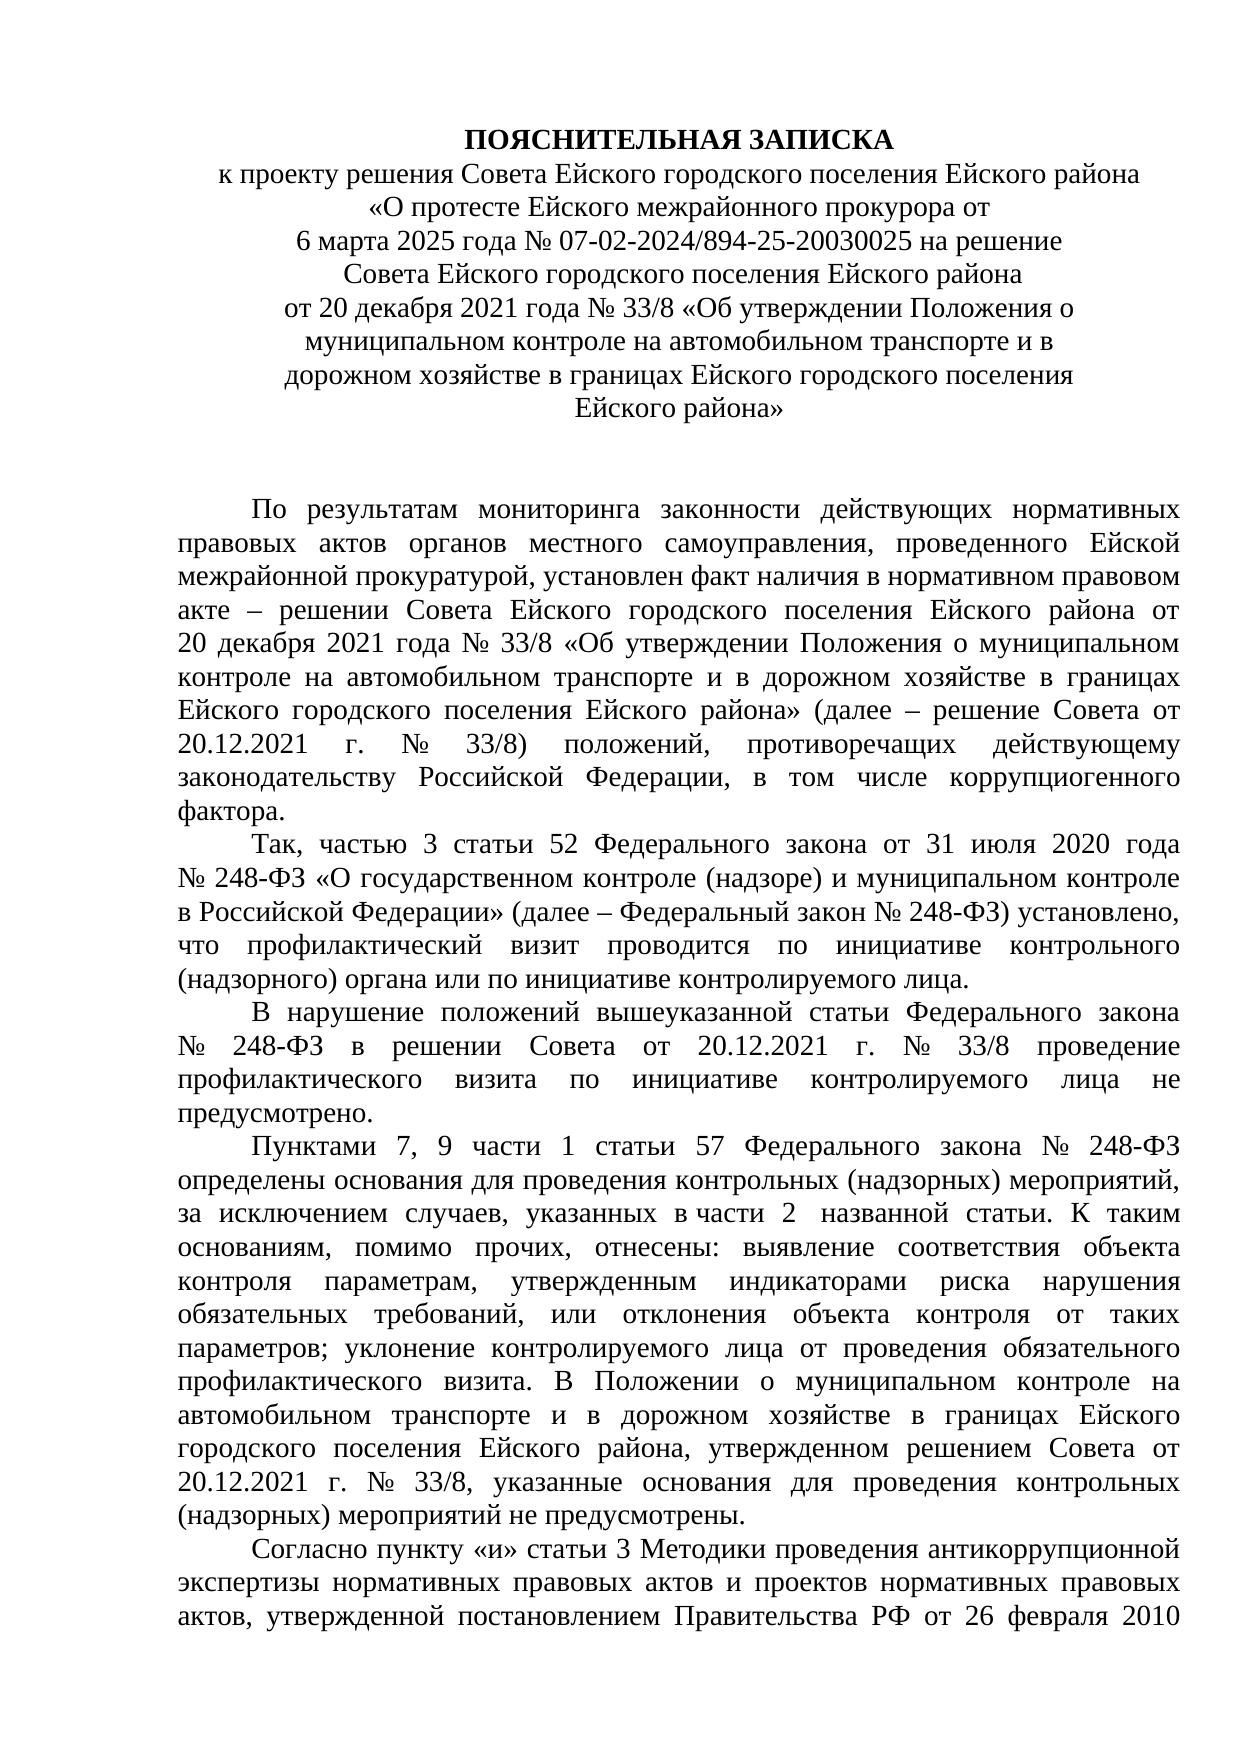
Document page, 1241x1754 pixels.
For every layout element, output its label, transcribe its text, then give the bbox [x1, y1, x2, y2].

text 6 марта 2025 года № 07-02-2024/894-25-20030025 на решение [177, 223, 1181, 256]
text Пунктами 7, 9 части 1 статьи 57 Федерального закона № 248-ФЗ определены основания для проведения контрольных (надзорных) мероприятий, за исключением случаев, указанных в части 2 названной статьи. К таким основаниям, помимо прочих, отнесены: выявление соответствия объекта контроля параметрам, утвержденным индикаторами риска нарушения обязательных требований, или отклонения объекта контроля от таких параметров; уклонение контролируемого лица от проведения обязательного профилактического визита. В Положении о муниципальном контроле на автомобильном транспорте и в дорожном хозяйстве в границах Ейского городского поселения Ейского района, утвержденном решением Совета от 20.12.2021 г. № 33/8, указанные основания для проведения контрольных (надзорных) мероприятий не предусмотрены. [177, 1128, 1181, 1196]
text В нарушение положений вышеуказанной статьи Федерального закона № 248-ФЗ в решении Совета от 20.12.2021 г. № 33/8 проведение профилактического визита по инициативе контролируемого лица не предусмотрено. [177, 994, 1181, 1128]
text от 20 декабря 2021 года № 33/8 «Об утверждении Положения о муниципальном контроле на автомобильном транспорте и в дорожном хозяйстве в границах Ейского городского поселения Ейского района» [266, 290, 1092, 424]
text Пунктами 7, 9 части 1 статьи 57 Федерального закона № 248-ФЗ определены основания для проведения контрольных (надзорных) мероприятий, за исключением случаев, указанных в части 2 названной статьи. К таким основаниям, помимо прочих, отнесены: выявление соответствия объекта контроля параметрам, утвержденным индикаторами риска нарушения обязательных требований, или отклонения объекта контроля от таких параметров; уклонение контролируемого лица от проведения обязательного профилактического визита. В Положении о муниципальном контроле на автомобильном транспорте и в дорожном хозяйстве в границах Ейского городского поселения Ейского района, утвержденном решением Совета от 20.12.2021 г. № 33/8, указанные основания для проведения контрольных (надзорных) мероприятий не предусмотрены. [177, 1363, 1181, 1531]
text ПОЯСНИТЕЛЬНАЯ ЗАПИСКА [266, 122, 1092, 156]
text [177, 1531, 1181, 1632]
text «О протесте Ейского межрайонного прокурора от [177, 189, 1181, 223]
text Так, частью 3 статьи 52 Федерального закона от 31 июля 2020 года № 248-ФЗ «О государственном контроле (надзоре) и муниципальном контроле в Российской Федерации» (далее – Федеральный закон № 248-ФЗ) установлено, что профилактический визит проводится по инициативе контрольного (надзорного) органа или по инициативе контролируемого лица. [177, 827, 1181, 994]
text к проекту решения Совета Ейского городского поселения Ейского района [177, 156, 1181, 189]
text По результатам мониторинга законности действующих нормативных правовых актов органов местного самоуправления, проведенного Ейской межрайонной прокуратурой, установлен факт наличия в нормативном правовом акте – решении Совета Ейского городского поселения Ейского района от 20 декабря 2021 года № 33/8 «Об утверждении Положения о муниципальном контроле на автомобильном транспорте и в дорожном хозяйстве в границах Ейского городского поселения Ейского района» (далее – решение Совета от 20.12.2021 г. № 33/8) положений, противоречащих действующему законодательству Российской Федерации, в том числе коррупциогенного фактора. [177, 491, 1181, 827]
text Совета Ейского городского поселения Ейского района [177, 256, 1181, 290]
